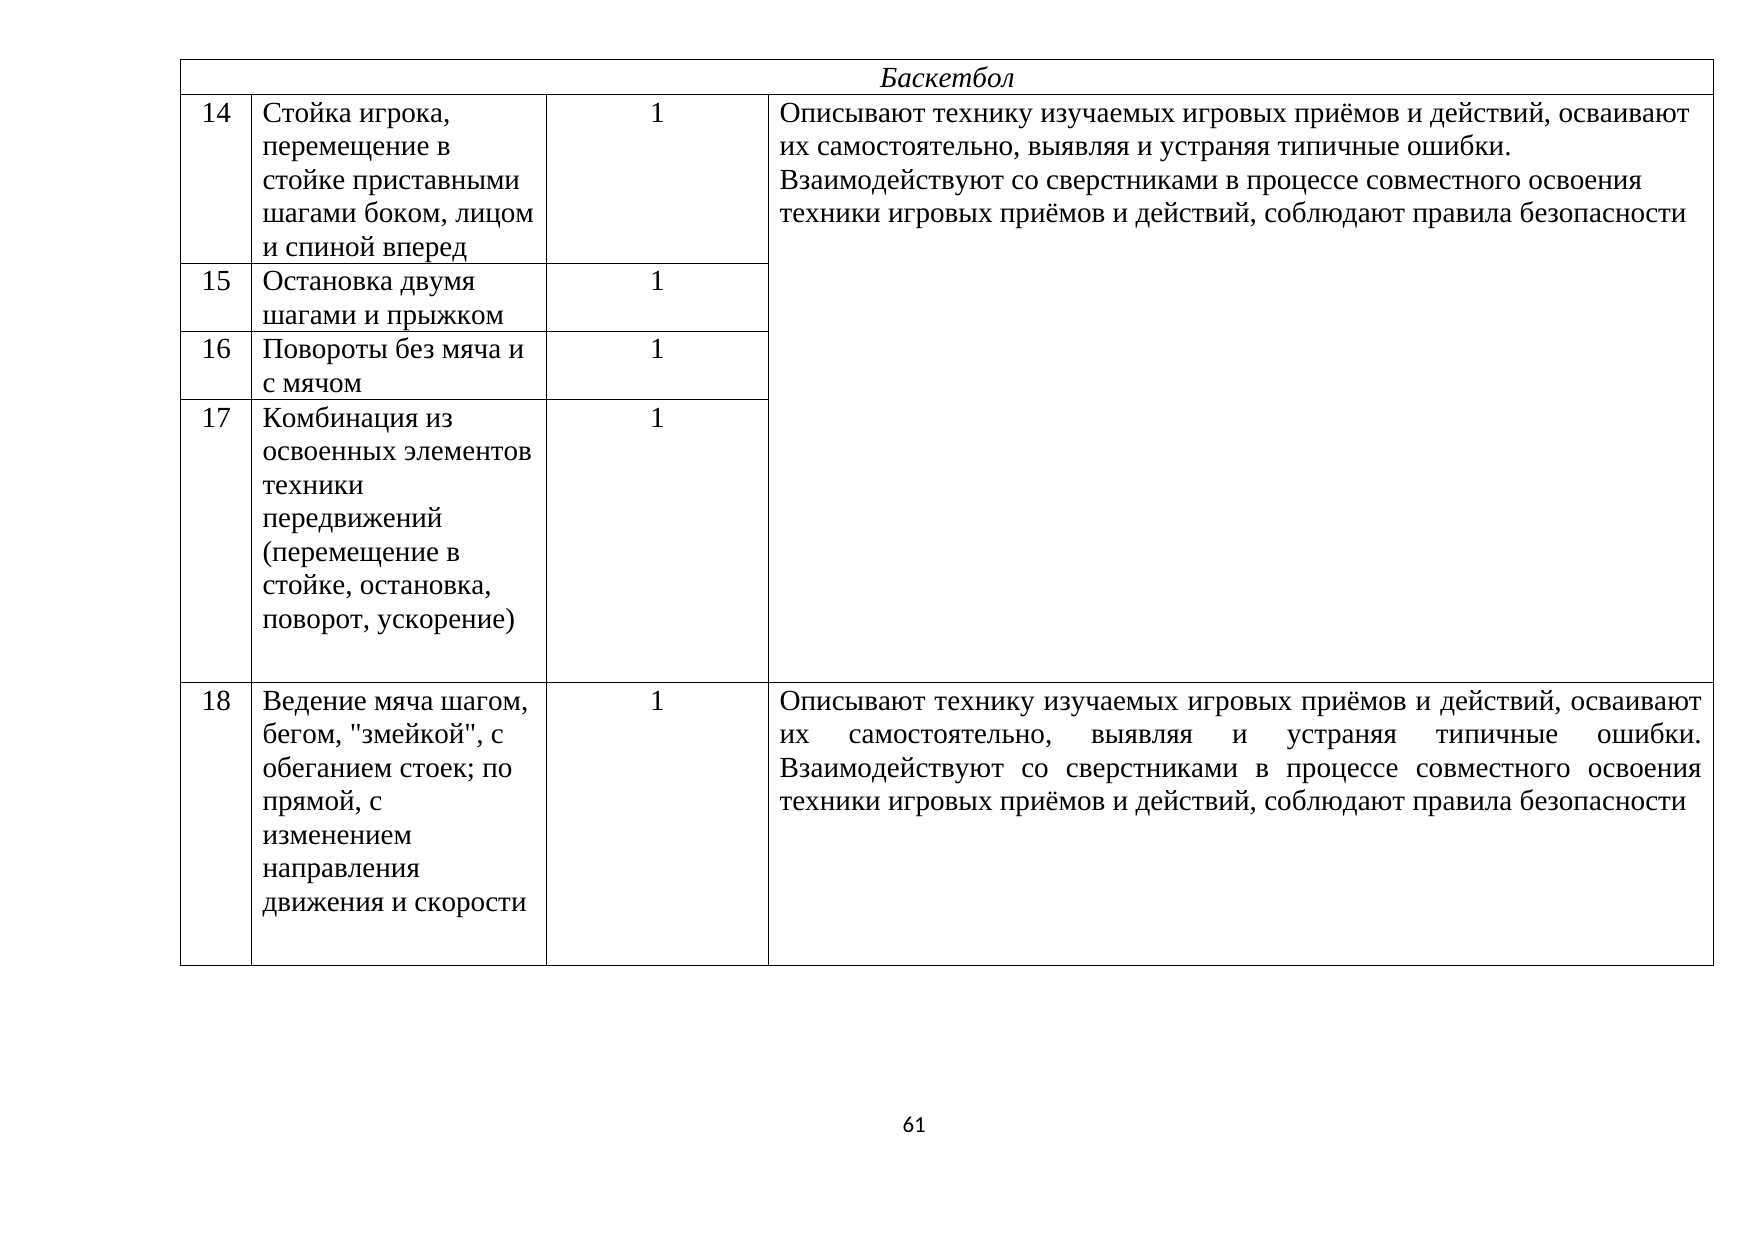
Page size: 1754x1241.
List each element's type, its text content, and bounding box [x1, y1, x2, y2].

table_cell 16 [181, 332, 251, 399]
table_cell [769, 683, 1713, 965]
table_cell Комбинация из освоенных элементов техники передвижений (перемещение в стойке, остановка, поворот, ускорение) [252, 400, 546, 682]
table_cell Стойка игрока, перемещение в стойке приставными шагами боком, лицом и спиной вперед [252, 95, 546, 262]
table_cell 1 [547, 95, 768, 262]
table_cell 17 [181, 400, 251, 682]
table_cell 1 [547, 400, 768, 682]
table_cell 15 [181, 264, 251, 331]
table_cell 1 [547, 683, 768, 965]
table_cell Повороты без мяча и с мячом [252, 332, 546, 399]
table_cell 18 [181, 683, 251, 965]
table_cell 1 [547, 332, 768, 399]
table_cell Баскетбол [181, 60, 1713, 94]
table_cell 1 [547, 264, 768, 331]
table_cell Остановка двумя шагами и прыжком [252, 264, 546, 331]
table_cell 14 [181, 95, 251, 262]
table_cell Ведение мяча шагом, бегом, "змейкой", с обеганием стоек; по прямой, с изменением направления движения и скорости [252, 683, 546, 965]
